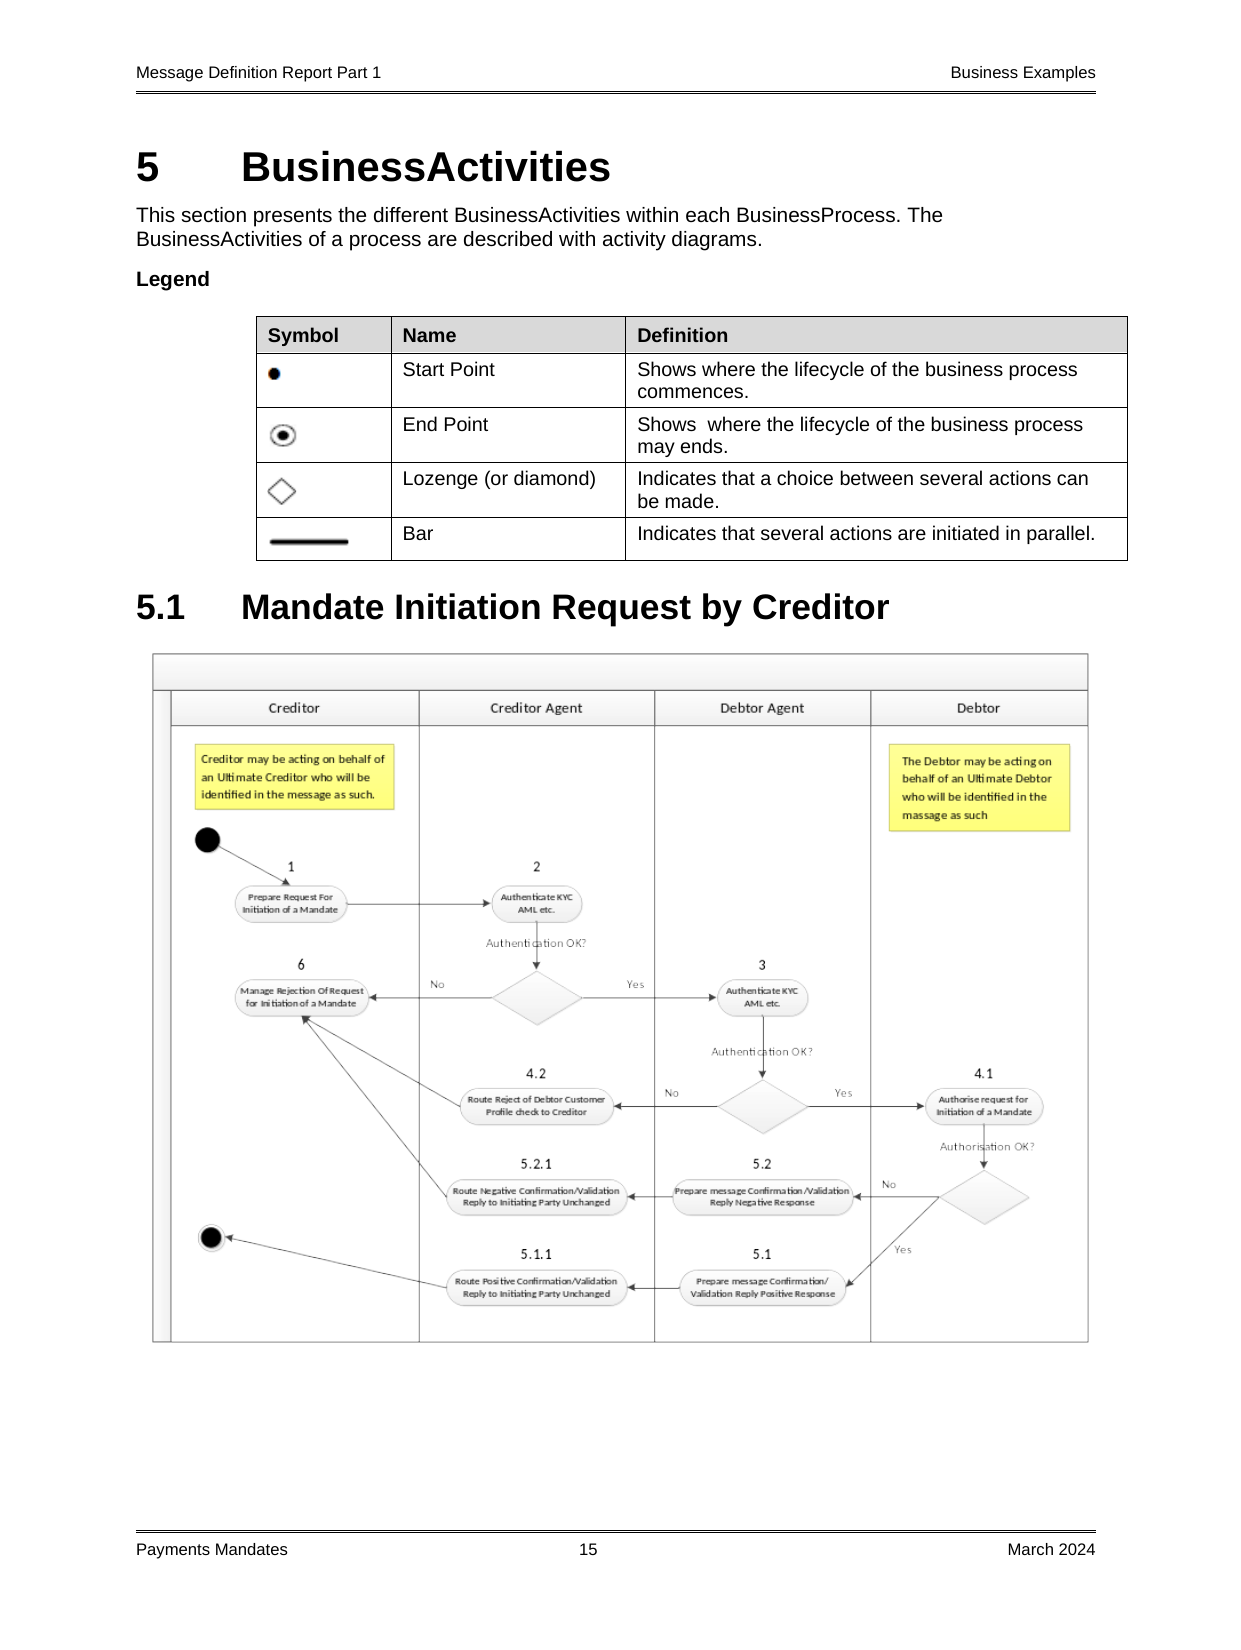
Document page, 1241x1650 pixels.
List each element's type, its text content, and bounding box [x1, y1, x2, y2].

table_header Name [392, 317, 625, 352]
table_cell [257, 518, 391, 560]
table_cell End Point [392, 408, 625, 462]
table_cell Lozenge (or diamond) [392, 463, 625, 517]
table_cell Bar [392, 518, 625, 560]
table_cell Shows where the lifecycle of the business process commences. [626, 354, 1127, 407]
table_header Definition [626, 317, 1127, 352]
table_cell [257, 463, 391, 517]
picture [267, 365, 281, 385]
table_cell [257, 408, 391, 462]
table_header Symbol [257, 317, 391, 352]
picture [267, 530, 349, 556]
subtitle Mandate Initiation Request by Creditor [136, 586, 1104, 627]
table_cell Indicates that several actions are initiated in parallel. [626, 518, 1127, 560]
text This section presents the different BusinessActivities within each BusinessProcess. The BusinessActivities of a process are described with activity diagrams. [136, 203, 1104, 251]
picture [267, 420, 305, 453]
picture [267, 475, 297, 508]
subtitle BusinessActivities [136, 142, 1104, 190]
table_cell Start Point [392, 354, 625, 407]
table_cell Shows where the lifecycle of the business process may ends. [626, 408, 1127, 462]
text Legend [136, 267, 1104, 291]
table_cell Indicates that a choice between several actions can be made. [626, 463, 1127, 517]
table_cell [257, 354, 391, 407]
